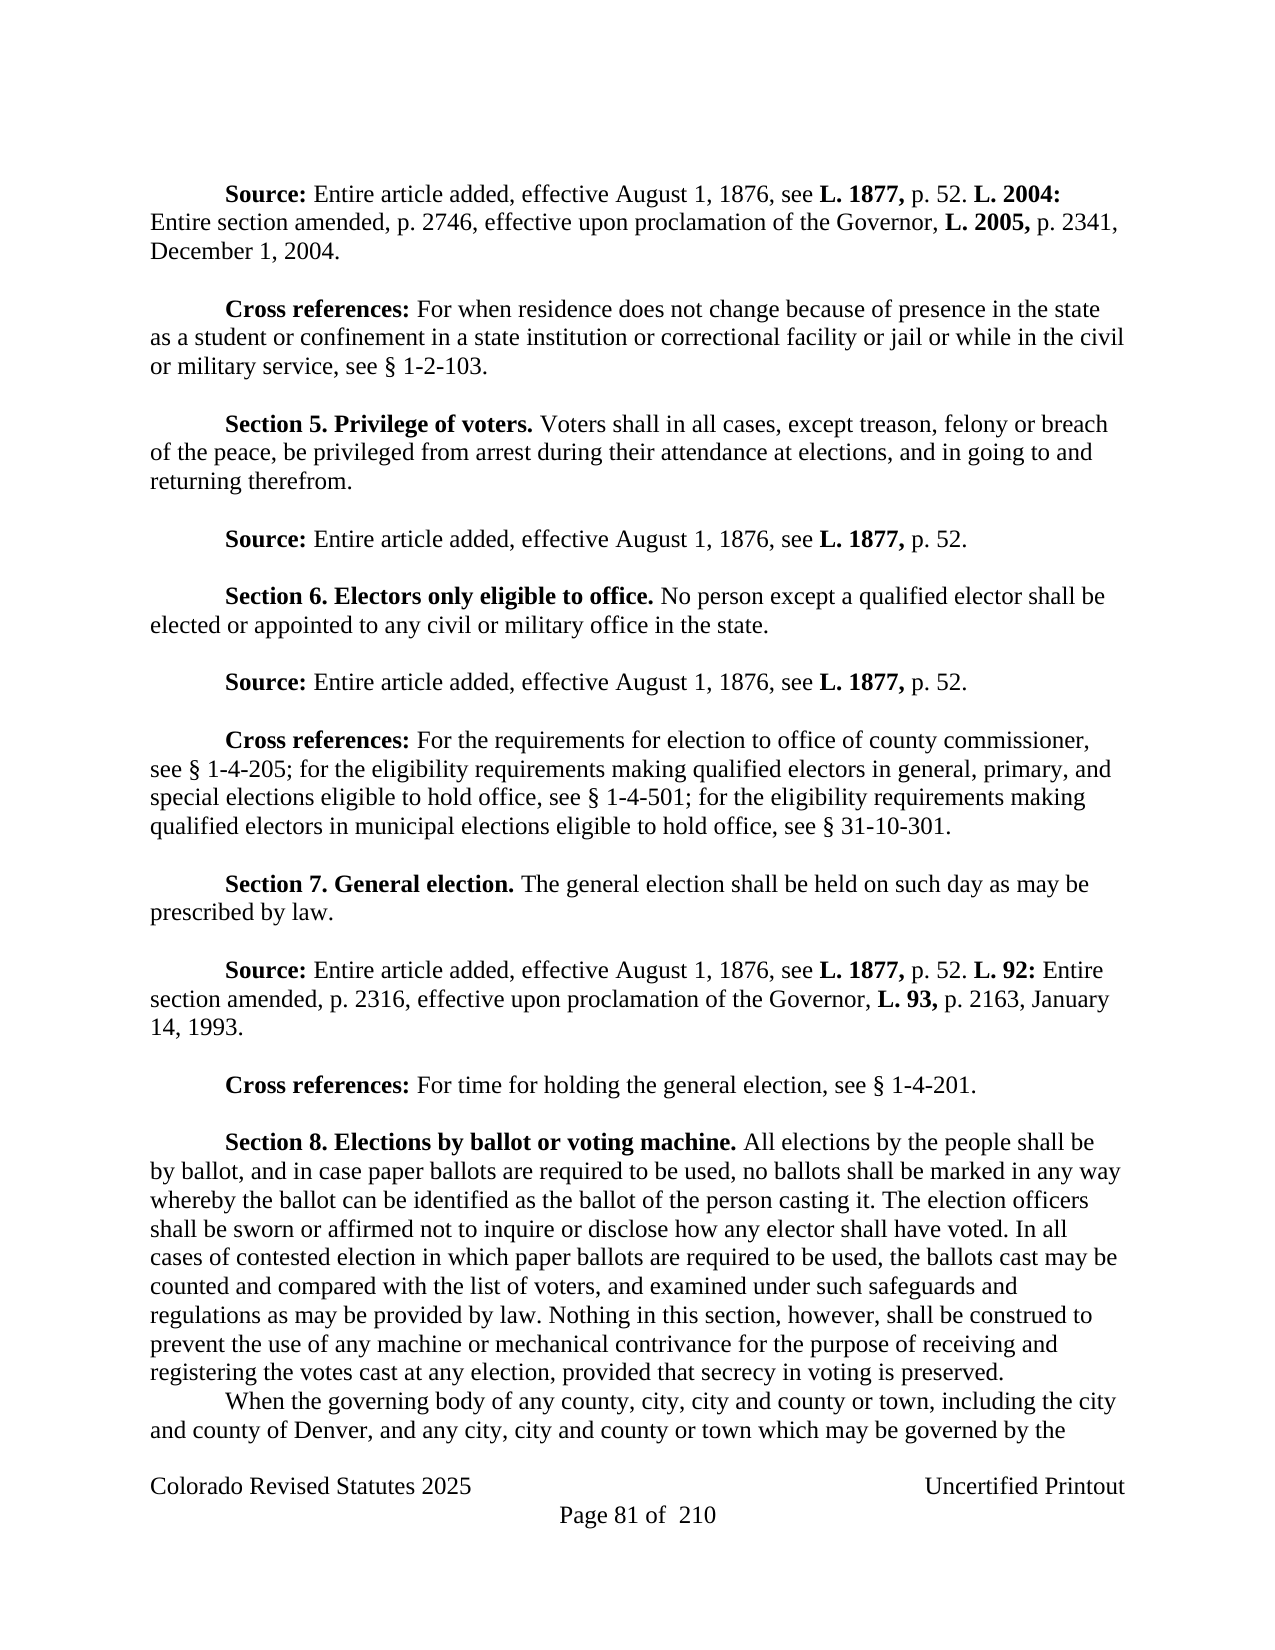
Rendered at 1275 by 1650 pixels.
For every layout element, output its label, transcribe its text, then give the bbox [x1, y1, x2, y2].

text Cross references: For the requirements for election to office of county commissioner, see § 1-4-205; for the eligibility requirements making qualified electors in general, primary, and special elections eligible to hold office, see § 1-4-501; for the eligibility requirements making qualified electors in municipal elections eligible to hold office, see § 31-10-301. [150, 725, 1125, 840]
text Source: Entire article added, effective August 1, 1876, see L. 1877, p. 52. [150, 524, 1125, 552]
text Cross references: For when residence does not change because of presence in the state as a student or confinement in a state institution or correctional facility or jail or while in the civil or military service, see § 1-2-103. [150, 294, 1125, 380]
text Source: Entire article added, effective August 1, 1876, see L. 1877, p. 52. L. 2004: Entire section amended, p. 2746, effective upon proclamation of the Governor, L. 2005, p. 2341, December 1, 2004. [150, 179, 1125, 265]
text Section 7. General election. The general election shall be held on such day as may be prescribed by law. [150, 869, 1125, 926]
text Section 5. Privilege of voters. Voters shall in all cases, except treason, felony or breach of the peace, be privileged from arrest during their attendance at elections, and in going to and returning therefrom. [150, 409, 1125, 495]
text Section 6. Electors only eligible to office. No person except a qualified elector shall be elected or appointed to any civil or military office in the state. [150, 581, 1125, 639]
text Source: Entire article added, effective August 1, 1876, see L. 1877, p. 52. L. 92: Entire section amended, p. 2316, effective upon proclamation of the Governor, L. 93, p. 2163, January 14, 1993. [150, 955, 1125, 1041]
text Cross references: For time for holding the general election, see § 1-4-201. [150, 1070, 1125, 1099]
text Section 8. Elections by ballot or voting machine. All elections by the people shall be by ballot, and in case paper ballots are required to be used, no ballots shall be marked in any way whereby the ballot can be identified as the ballot of the person casting it. The election officers shall be sworn or affirmed not to inquire or disclose how any elector shall have voted. In all cases of contested election in which paper ballots are required to be used, the ballots cast may be counted and compared with the list of voters, and examined under such safeguards and regulations as may be provided by law. Nothing in this section, however, shall be construed to prevent the use of any machine or mechanical contrivance for the purpose of receiving and registering the votes cast at any election, provided that secrecy in voting is preserved. [150, 1127, 1125, 1386]
text Source: Entire article added, effective August 1, 1876, see L. 1877, p. 52. [150, 667, 1125, 696]
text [150, 1386, 1125, 1444]
